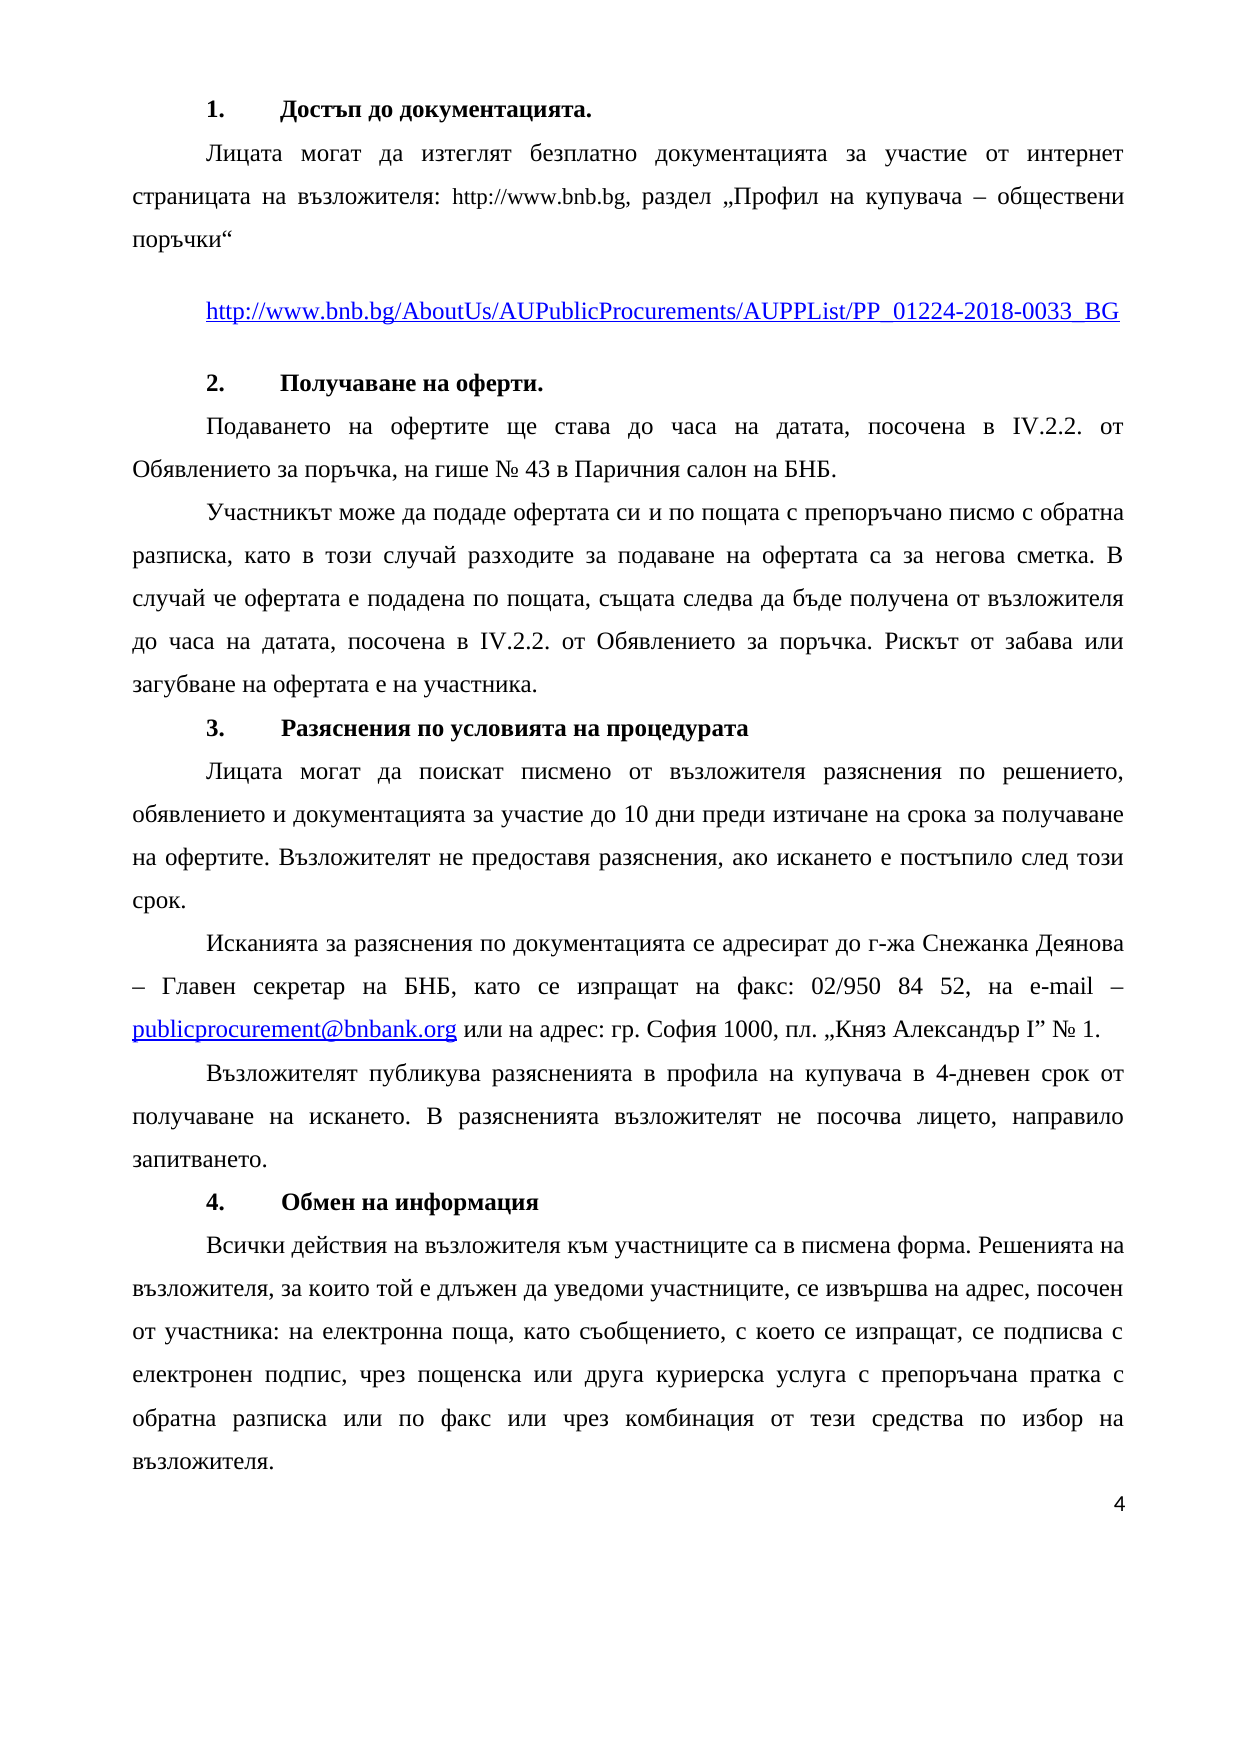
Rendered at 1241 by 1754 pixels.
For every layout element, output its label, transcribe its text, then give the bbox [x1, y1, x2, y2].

text http://www.bnb.bg/AboutUs/AUPublicProcurements/AUPPList/PP_01224-2018-0033_BG [132, 296, 1125, 324]
subtitle Получаване на оферти. [206, 368, 1125, 396]
text Възложителят публикува разясненията в профила на купувача в 4-дневен срок от получаване на искането. В разясненията възложителят не посочва лицето, направило запитването. [132, 1058, 1125, 1173]
text Лицата могат да поискат писмено от възложителя разяснения по решението, обявлението и документацията за участие до 10 дни преди изтичане на срока за получаване на офертите. Възложителят не предоставя разяснения, ако искането е постъпило след този срок. [132, 756, 1125, 914]
text Лицата могат да изтеглят безплатно документацията за участие от интернет страницата на възложителя: http://www.bnb.bg, раздел „Профил на купувача – обществени поръчки“ [132, 138, 1125, 253]
subtitle Достъп до документацията. [206, 94, 1125, 123]
text Участникът може да подаде офертата си и по пощата с препоръчано писмо с обратна разписка, като в този случай разходите за подаване на офертата са за негова сметка. В случай че офертата е подадена по пощата, същата следва да бъде получена от възложителя до часа на датата, посочена в IV.2.2. от Обявлението за поръчка. Рискът от забава или загубване на офертата е на участника. [132, 497, 1125, 698]
text Исканията за разяснения по документацията се адресират до г-жа Снежанка Деянова – Главен секретар на БНБ, като се изпращат на факс: 02/950 84 52, на e-mail – publicprocurement@bnbank.org или на адрес: гр. София 1000, пл. „Княз Александър I” № 1. [132, 928, 1125, 1043]
text Подаването на офертите ще става до часа на датата, посочена в IV.2.2. от Обявлението за поръчка, на гише № 43 в Паричния салон на БНБ. [132, 411, 1125, 483]
subtitle Обмен на информация [206, 1187, 1125, 1216]
subtitle Разяснения по условията на процедурата [206, 713, 1125, 741]
text Всички действия на възложителя към участниците са в писмена форма. Решенията на възложителя, за които той е длъжен да уведоми участниците, се извършва на адрес, посочен от участника: на електронна поща, като съобщението, с което се изпращат, се подписва с електронен подпис, чрез пощенска или друга куриерска услуга с препоръчана пратка с обратна разписка или по факс или чрез комбинация от тези средства по избор на възложителя. [132, 1230, 1125, 1474]
